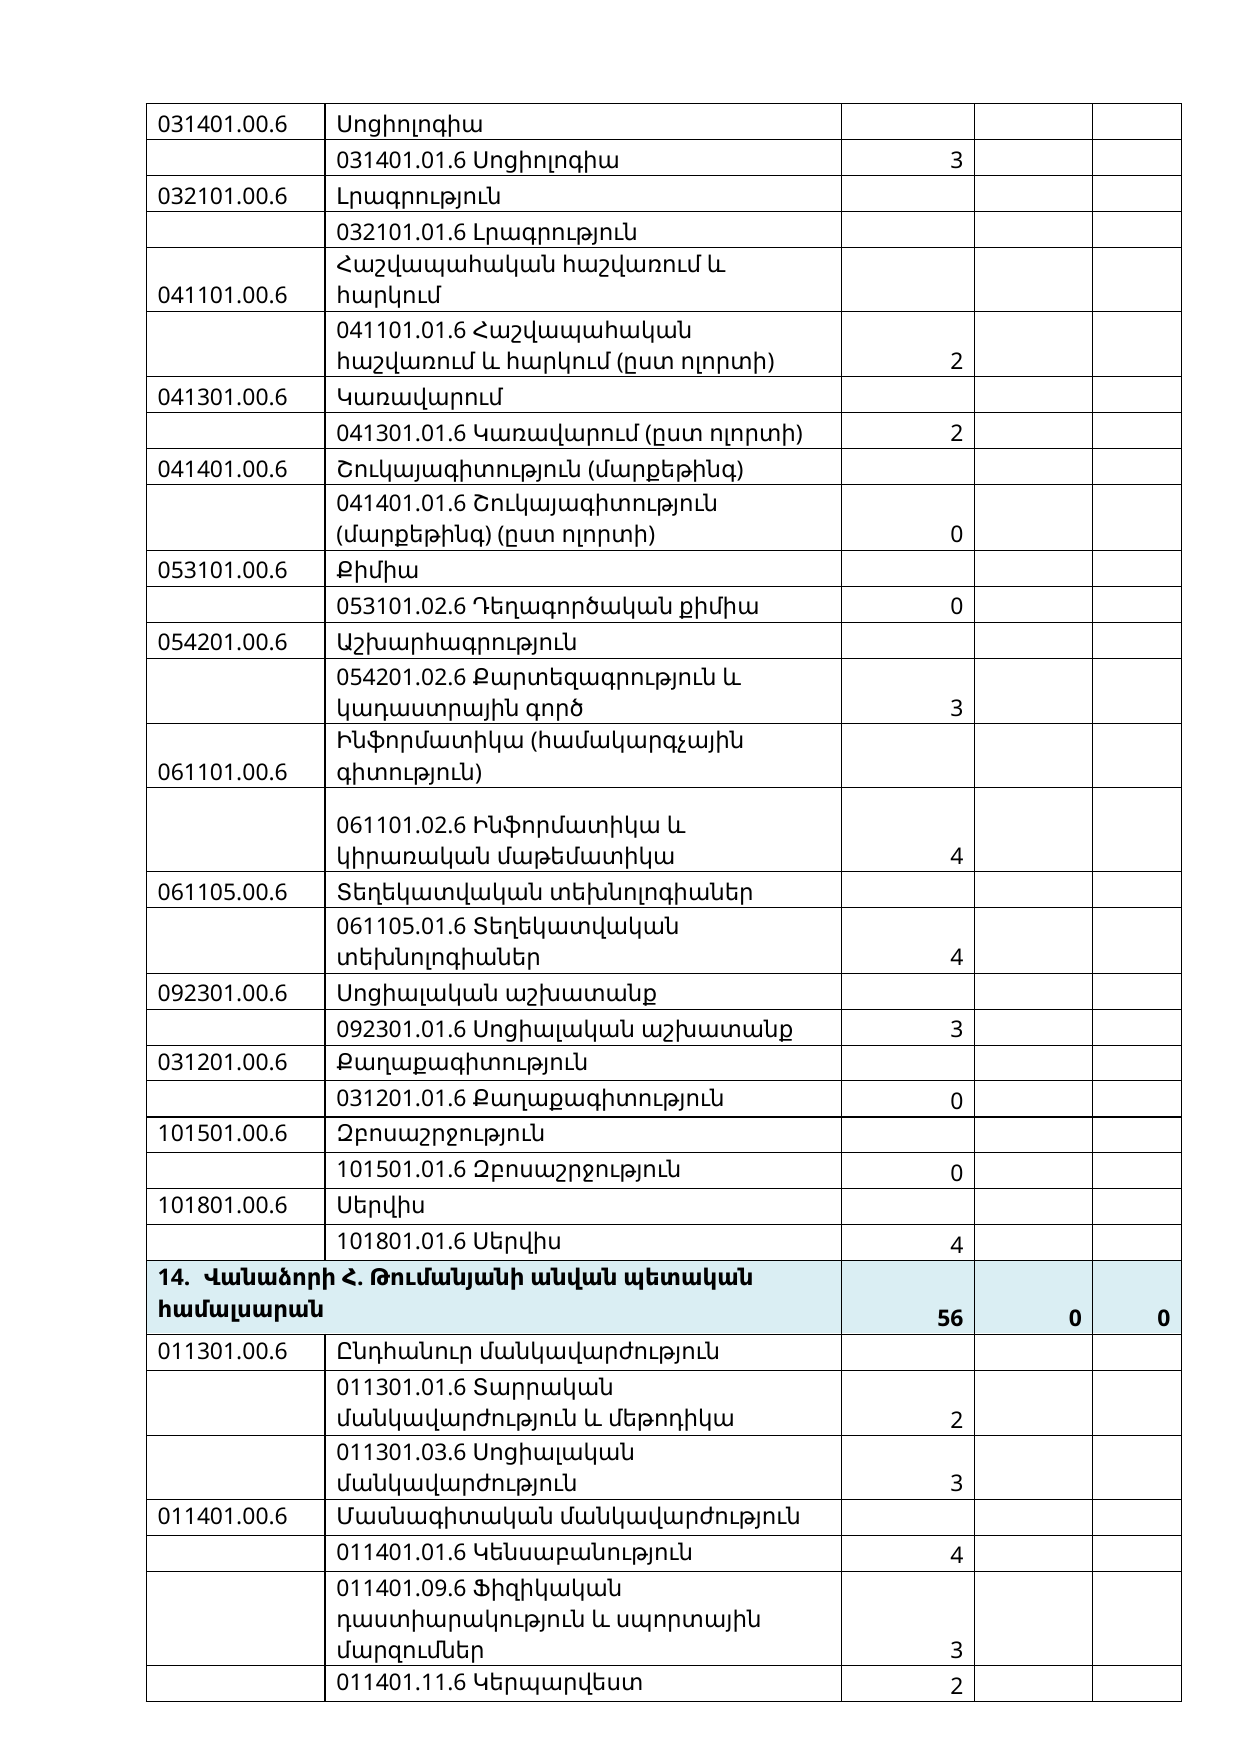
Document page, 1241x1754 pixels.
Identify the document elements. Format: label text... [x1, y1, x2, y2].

table_cell [975, 908, 1092, 973]
table_cell [1093, 1010, 1181, 1044]
table_cell [1093, 974, 1181, 1008]
table_cell Ընդհանուր մանկավարժություն [326, 1335, 841, 1369]
table_cell Ինֆորմատիկա (համակարգչային գիտություն) [326, 724, 841, 787]
table_cell [1093, 1046, 1181, 1080]
table_cell [147, 413, 324, 448]
table_cell 041301.01.6 Կառավարում (ըստ ոլորտի) [326, 413, 841, 448]
table_cell [842, 623, 974, 657]
table_cell [975, 1046, 1092, 1080]
table_cell [1093, 587, 1181, 622]
table_cell [1093, 1189, 1181, 1224]
table_cell [842, 176, 974, 211]
table_cell 101801.00.6 [147, 1189, 324, 1224]
table_cell [975, 1666, 1092, 1701]
table_cell Մասնագիտական մանկավարժություն [326, 1500, 841, 1534]
table_cell 2 [842, 1371, 974, 1435]
table_cell [1093, 788, 1181, 871]
table_cell 061101.00.6 [147, 724, 324, 787]
table_cell 011301.00.6 [147, 1335, 324, 1369]
table_cell [1093, 908, 1181, 973]
table_cell 011401.00.6 [147, 1500, 324, 1534]
table_cell 0 [975, 1261, 1092, 1333]
table_cell Տեղեկատվական տեխնոլոգիաներ [326, 872, 841, 907]
table_cell [975, 587, 1092, 622]
table_cell [147, 1436, 324, 1499]
table_cell 56 [842, 1261, 974, 1333]
table_cell [975, 248, 1092, 311]
table_cell 061105.00.6 [147, 872, 324, 907]
table_cell 041401.00.6 [147, 449, 324, 484]
table_cell 4 [842, 788, 974, 871]
table_cell [1093, 1335, 1181, 1369]
table_cell 101501.01.6 Զբոսաշրջություն [326, 1153, 841, 1188]
table_cell [1093, 212, 1181, 247]
table_cell [1093, 1118, 1181, 1152]
table_cell [975, 872, 1092, 907]
table_cell [975, 1225, 1092, 1260]
table_cell [975, 623, 1092, 657]
table_cell 0 [1093, 1261, 1181, 1333]
table_cell 2 [842, 1666, 974, 1701]
table_cell [842, 1046, 974, 1080]
table_cell [1093, 248, 1181, 311]
table_cell 4 [842, 1536, 974, 1571]
table_cell [842, 377, 974, 412]
table_cell 2 [842, 413, 974, 448]
table_cell 031201.01.6 Քաղաքագիտություն [326, 1081, 841, 1116]
table_cell [975, 1189, 1092, 1224]
table_cell [842, 551, 974, 586]
table_cell [147, 140, 324, 175]
table_cell 4 [842, 908, 974, 973]
table_cell [147, 1371, 324, 1435]
table_cell [1093, 1536, 1181, 1571]
table_cell 061105.01.6 Տեղեկատվական տեխնոլոգիաներ [326, 908, 841, 973]
table_cell [975, 1118, 1092, 1152]
table_cell [1093, 1572, 1181, 1665]
table_cell 3 [842, 140, 974, 175]
table_cell 054201.02.6 Քարտեզագրություն և կադաստրային գործ [326, 659, 841, 723]
table_cell 092301.00.6 [147, 974, 324, 1008]
table_cell [147, 788, 324, 871]
table_cell [975, 1500, 1092, 1534]
table_cell 053101.02.6 Դեղագործական քիմիա [326, 587, 841, 622]
table_cell [842, 1335, 974, 1369]
table_cell [147, 212, 324, 247]
table_cell [975, 1572, 1092, 1665]
table_cell [147, 1153, 324, 1188]
table_cell [975, 1153, 1092, 1188]
table_cell [147, 485, 324, 550]
table_cell [842, 974, 974, 1008]
table_cell 054201.00.6 [147, 623, 324, 657]
table_cell [147, 1010, 324, 1044]
table_cell [1093, 724, 1181, 787]
table_cell [147, 1572, 324, 1665]
table_cell 3 [842, 1436, 974, 1499]
table_cell [975, 104, 1092, 139]
table_cell Սոցիալական աշխատանք [326, 974, 841, 1008]
table_cell 0 [842, 1153, 974, 1188]
table_cell [842, 212, 974, 247]
table_cell [975, 788, 1092, 871]
table_cell 031201.00.6 [147, 1046, 324, 1080]
table_cell 061101.02.6 Ինֆորմատիկա և կիրառական մաթեմատիկա [326, 788, 841, 871]
table_cell 101801.01.6 Սերվիս [326, 1225, 841, 1260]
table_cell [1093, 312, 1181, 376]
table_cell [842, 104, 974, 139]
table_cell [1093, 1081, 1181, 1116]
table_cell 011401.01.6 Կենսաբանություն [326, 1536, 841, 1571]
table_cell [1093, 485, 1181, 550]
table_cell [975, 1371, 1092, 1435]
table_cell 041101.00.6 [147, 248, 324, 311]
table_cell 053101.00.6 [147, 551, 324, 586]
table_cell 0 [842, 587, 974, 622]
table_cell [975, 1536, 1092, 1571]
table_cell 031401.01.6 Սոցիոլոգիա [326, 140, 841, 175]
table_cell 3 [842, 659, 974, 723]
table_cell 3 [842, 1572, 974, 1665]
table_cell 041101.01.6 Հաշվապահական հաշվառում և հարկում (ըստ ոլորտի) [326, 312, 841, 376]
table_cell [975, 974, 1092, 1008]
table_cell 032101.00.6 [147, 176, 324, 211]
table_cell [1093, 104, 1181, 139]
table_cell [975, 212, 1092, 247]
table_cell [1093, 176, 1181, 211]
table_cell [975, 377, 1092, 412]
table_cell 031401.00.6 [147, 104, 324, 139]
table_cell [975, 724, 1092, 787]
table_cell [975, 659, 1092, 723]
table_cell [975, 485, 1092, 550]
table_cell [147, 1536, 324, 1571]
table_cell [975, 1335, 1092, 1369]
table_cell [842, 449, 974, 484]
table_cell [975, 140, 1092, 175]
table_cell [147, 1225, 324, 1260]
table_cell 041401.01.6 Շուկայագիտություն (մարքեթինգ) (ըստ ոլորտի) [326, 485, 841, 550]
table_cell [842, 724, 974, 787]
table_cell Սերվիս [326, 1189, 841, 1224]
table_cell 092301.01.6 Սոցիալական աշխատանք [326, 1010, 841, 1044]
table_cell Զբոսաշրջություն [326, 1118, 841, 1152]
table_cell Քաղաքագիտություն [326, 1046, 841, 1080]
table_cell [147, 659, 324, 723]
table_cell [975, 1081, 1092, 1116]
table_cell [1093, 1153, 1181, 1188]
table_cell 101501.00.6 [147, 1118, 324, 1152]
table_cell [1093, 377, 1181, 412]
table_cell Շուկայագիտություն (մարքեթինգ) [326, 449, 841, 484]
table_cell [842, 1189, 974, 1224]
table_cell [1093, 449, 1181, 484]
table_cell [1093, 1500, 1181, 1534]
table_cell [975, 1010, 1092, 1044]
table_cell [1093, 140, 1181, 175]
table_cell [1093, 1225, 1181, 1260]
table_cell [147, 587, 324, 622]
table_cell [147, 908, 324, 973]
table_cell [1093, 659, 1181, 723]
table_cell Լրագրություն [326, 176, 841, 211]
table_cell [1093, 1436, 1181, 1499]
table_cell [842, 872, 974, 907]
table_cell [1093, 1666, 1181, 1701]
table_cell Աշխարհագրություն [326, 623, 841, 657]
table_cell [147, 1666, 324, 1701]
table_cell [842, 1500, 974, 1534]
table_cell [1093, 413, 1181, 448]
table_cell [842, 248, 974, 311]
table_cell Հաշվապահական հաշվառում և հարկում [326, 248, 841, 311]
table_cell [975, 551, 1092, 586]
table_cell [1093, 623, 1181, 657]
table_cell [975, 176, 1092, 211]
table_cell [1093, 872, 1181, 907]
table_cell 2 [842, 312, 974, 376]
table_cell Սոցիոլոգիա [326, 104, 841, 139]
table_cell 011401.11.6 Կերպարվեստ [326, 1666, 841, 1701]
table_cell 011301.01.6 Տարրական մանկավարժություն և մեթոդիկա [326, 1371, 841, 1435]
table_cell [975, 1436, 1092, 1499]
table_cell [975, 312, 1092, 376]
table_cell 0 [842, 485, 974, 550]
table_cell [842, 1118, 974, 1152]
table_cell [975, 449, 1092, 484]
table_cell 011301.03.6 Սոցիալական մանկավարժություն [326, 1436, 841, 1499]
table_cell 4 [842, 1225, 974, 1260]
table_cell [147, 1081, 324, 1116]
table_cell 14. Վանաձորի Հ. Թումանյանի անվան պետական համալսարան [147, 1261, 841, 1333]
table_cell Քիմիա [326, 551, 841, 586]
table_cell 3 [842, 1010, 974, 1044]
table_cell 011401.09.6 Ֆիզիկական դաստիարակություն և սպորտային մարզումներ [326, 1572, 841, 1665]
table_cell [1093, 551, 1181, 586]
table_cell Կառավարում [326, 377, 841, 412]
table_cell [147, 312, 324, 376]
table_cell [1093, 1371, 1181, 1435]
table_cell 0 [842, 1081, 974, 1116]
table_cell 032101.01.6 Լրագրություն [326, 212, 841, 247]
table_cell [975, 413, 1092, 448]
table_cell 041301.00.6 [147, 377, 324, 412]
